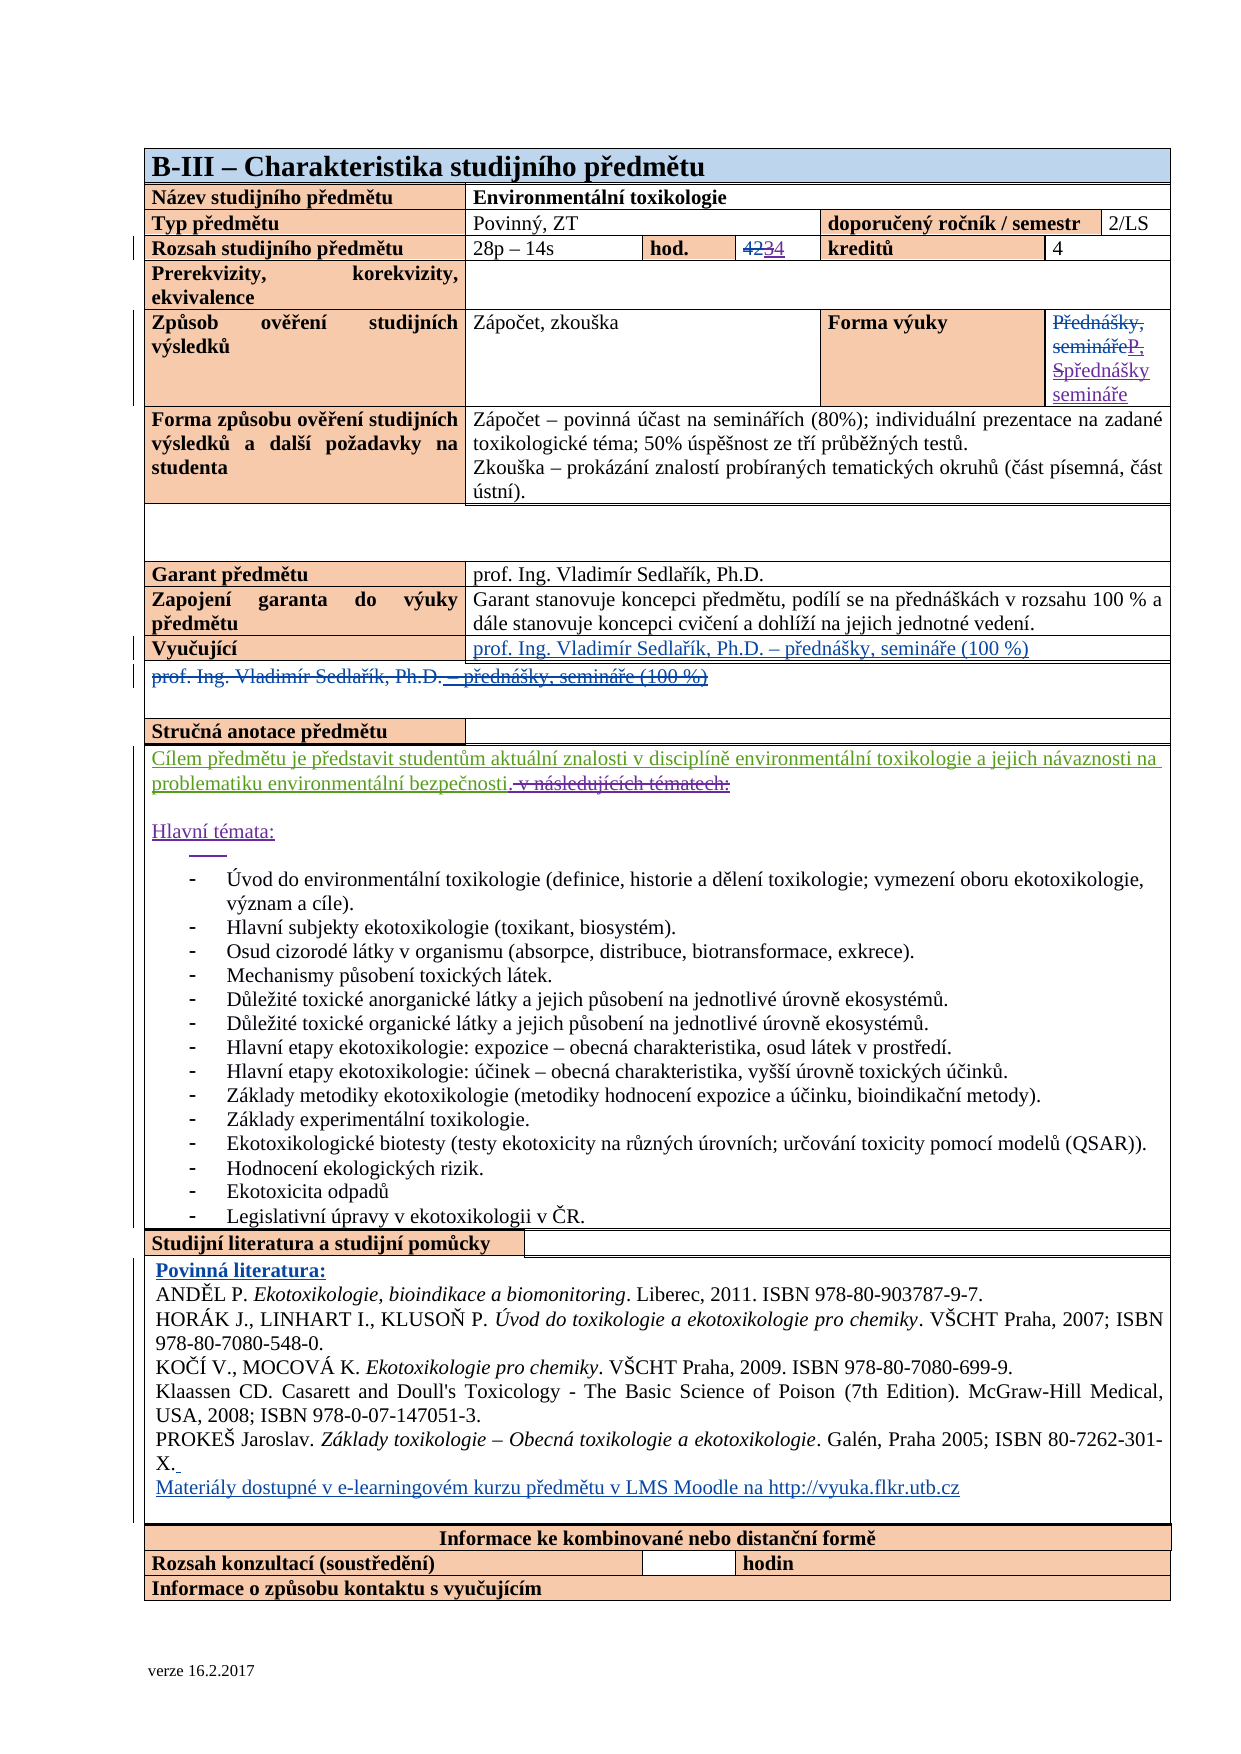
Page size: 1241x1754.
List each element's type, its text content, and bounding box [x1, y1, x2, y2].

table_cell Typ předmětu [145, 210, 465, 234]
table_cell 28p – 14s [466, 236, 642, 259]
table_cell prof. Ing. Vladimír Sedlařík, Ph.D. [466, 562, 1170, 586]
table_cell Úvod do environmentální toxikologie (definice, historie a dělení toxikologie; vymezení oboru ekotoxikologie, význam a cíle). Hlavní subjekty ekotoxikologie (toxikant, biosystém). Osud cizorodé látky v organismu (absorpce, distribuce, biotransformace, exkrece). Mechanismy působení toxických látek. Důležité toxické anorganické látky a jejich působení na jednotlivé úrovně ekosystémů. Důležité toxické organické látky a jejich působení na jednotlivé úrovně ekosystémů. Hlavní etapy ekotoxikologie: expozice – obecná charakteristika, osud látek v prostředí. Hlavní etapy ekotoxikologie: účinek – obecná charakteristika, vyšší úrovně toxických účinků. Základy metodiky ekotoxikologie (metodiky hodnocení expozice a účinku, bioindikační metody). Základy experimentální toxikologie. Ekotoxikologické biotesty (testy ekotoxicity na různých úrovních; určování toxicity pomocí modelů (QSAR)). Hodnocení ekologických rizik. Ekotoxicita odpadů Legislativní úpravy v ekotoxikologii v ČR. [145, 746, 1170, 1228]
table_cell Informace ke kombinované nebo distanční formě [145, 1526, 1171, 1550]
table_cell ANDĚL P. Ekotoxikologie, bioindikace a biomonitoring. Liberec, 2011. ISBN 978-80-903787-9-7. HORÁK J., LINHART I., KLUSOŇ P. Úvod do toxikologie a ekotoxikologie pro chemiky. VŠCHT Praha, 2007; ISBN 978-80-7080-548-0. KOČÍ V., MOCOVÁ K. Ekotoxikologie pro chemiky. VŠCHT Praha, 2009. ISBN 978-80-7080-699-9. Klaassen CD. Casarett and Doull's Toxicology - The Basic Science of Poison (7th Edition). McGraw-Hill Medical, USA, 2008; ISBN 978-0-07-147051-3. PROKEŠ Jaroslav. Základy toxikologie – Obecná toxikologie a ekotoxikologie. Galén, Praha 2005; ISBN 80-7262-301-X. [145, 1256, 1170, 1523]
table_cell [145, 504, 1170, 561]
table_cell Způsob ověření studijních výsledků [145, 310, 465, 406]
table_cell Rozsah studijního předmětu [145, 236, 465, 259]
table_cell doporučený ročník / semestr [821, 210, 1101, 234]
table_cell Zápočet – povinná účast na seminářích (80%); individuální prezentace na zadané toxikologické téma; 50% úspěšnost ze tří průběžných testů. Zkouška – prokázání znalostí probíraných tematických okruhů (část písemná, část ústní). [466, 407, 1170, 503]
table_cell [643, 1551, 735, 1575]
table_cell Forma výuky [821, 310, 1044, 406]
table_cell [1046, 310, 1170, 406]
table_cell [466, 636, 1170, 660]
table_cell Zapojení garanta do výuky předmětu [145, 587, 465, 635]
table_cell [466, 261, 1170, 309]
table_cell Garant stanovuje koncepci předmětu, podílí se na přednáškách v rozsahu 100 % a dále stanovuje koncepci cvičení a dohlíží na jejich jednotné vedení. [466, 587, 1170, 635]
table_cell Stručná anotace předmětu [145, 719, 465, 743]
table_cell [525, 1231, 1170, 1255]
table_cell [736, 236, 820, 259]
table_cell Informace o způsobu kontaktu s vyučujícím [145, 1576, 1170, 1600]
table_header B-III – Charakteristika studijního předmětu [145, 149, 1170, 182]
table_cell [145, 661, 1170, 718]
table_cell Rozsah konzultací (soustředění) [145, 1551, 642, 1575]
table_cell Název studijního předmětu [145, 185, 465, 209]
table_cell Prerekvizity, korekvizity, ekvivalence [145, 261, 465, 309]
table_cell hod. [643, 236, 735, 259]
table_cell Environmentální toxikologie [466, 185, 1170, 209]
table_cell Garant předmětu [145, 562, 465, 586]
table_cell 4 [1046, 236, 1170, 259]
table_cell hodin [736, 1551, 1170, 1575]
table_cell [466, 719, 1170, 743]
table_cell kreditů [821, 236, 1044, 259]
table_cell Vyučující [145, 636, 465, 660]
table_cell Zápočet, zkouška [466, 310, 820, 406]
table_cell Forma způsobu ověření studijních výsledků a další požadavky na studenta [145, 407, 465, 503]
table_cell 2/LS [1102, 210, 1170, 234]
table_cell Studijní literatura a studijní pomůcky [145, 1231, 524, 1255]
table_cell Povinný, ZT [466, 210, 820, 234]
